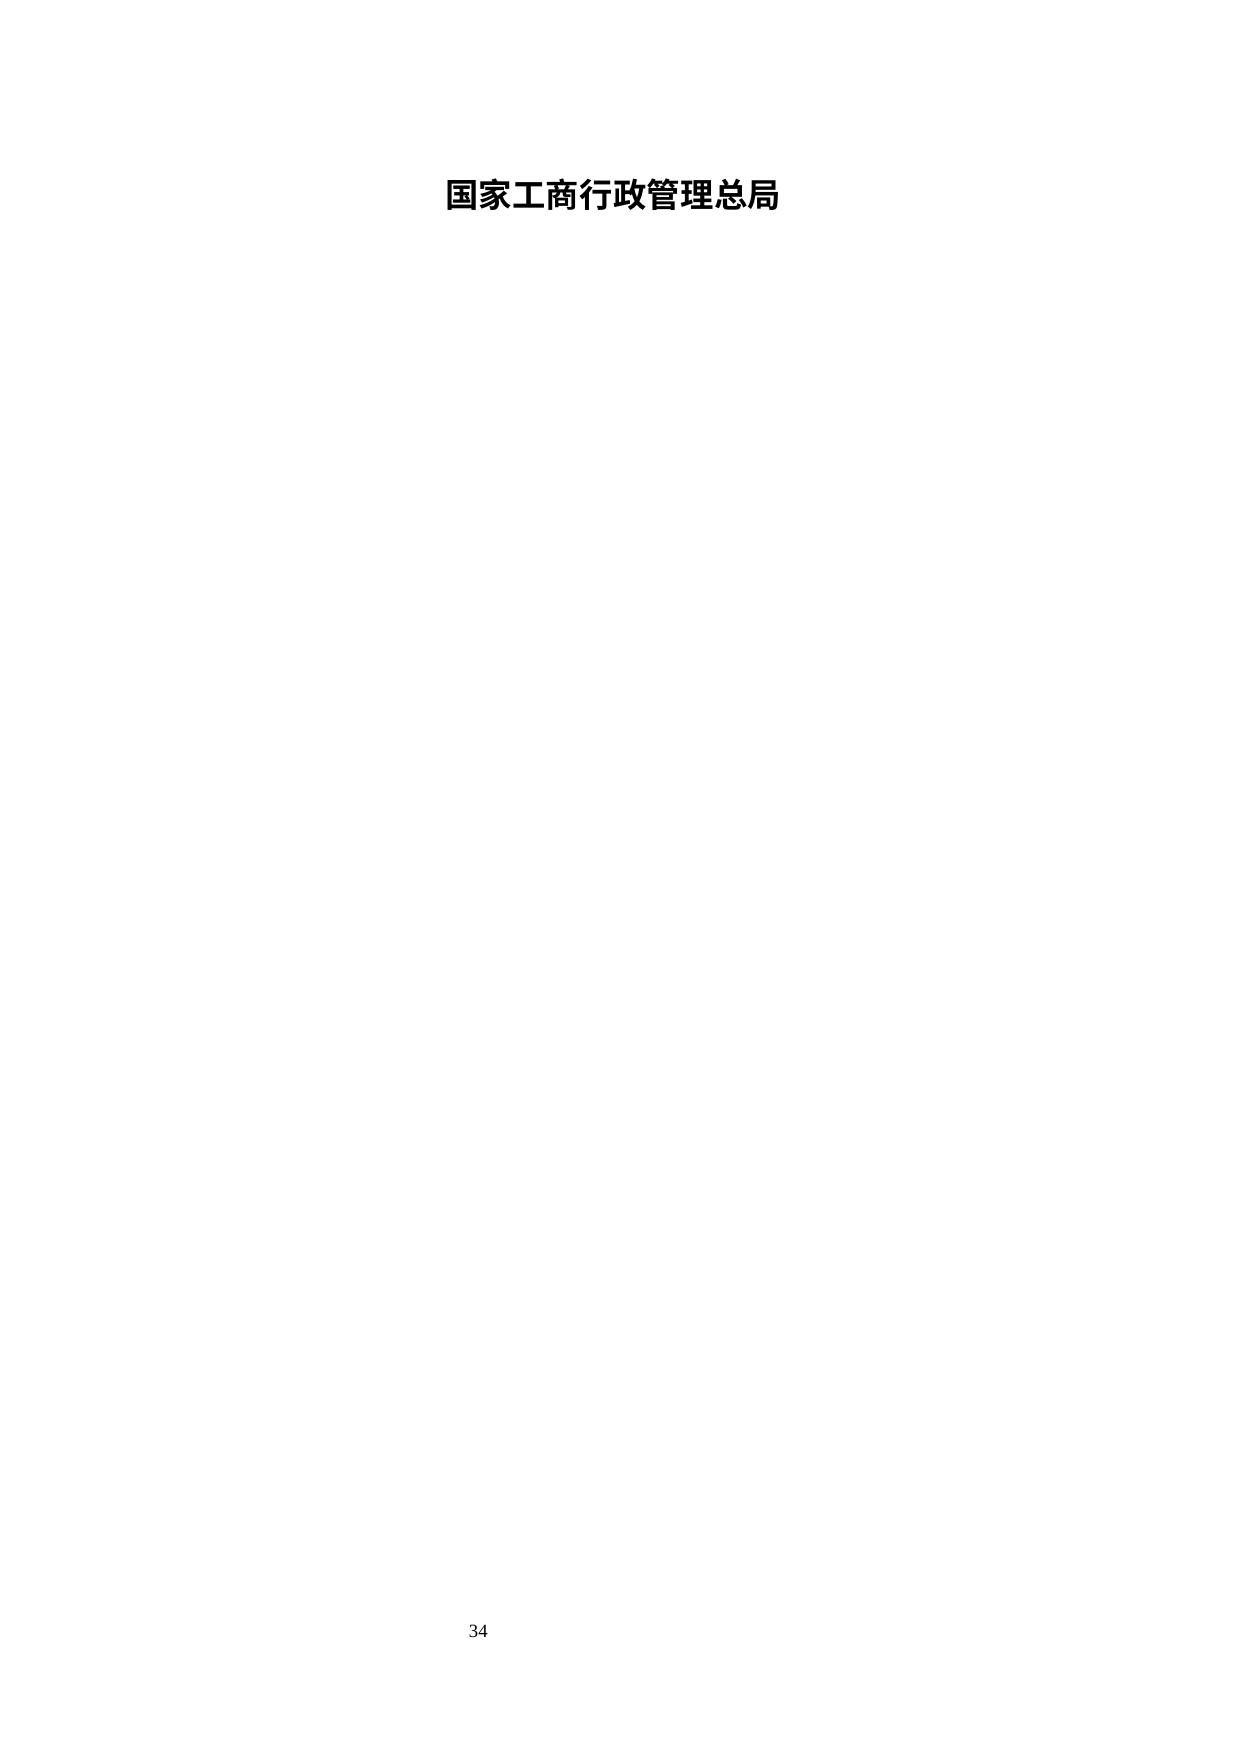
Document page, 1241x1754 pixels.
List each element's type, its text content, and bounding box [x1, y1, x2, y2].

text 国家工商行政管理总局 [159, 162, 781, 227]
